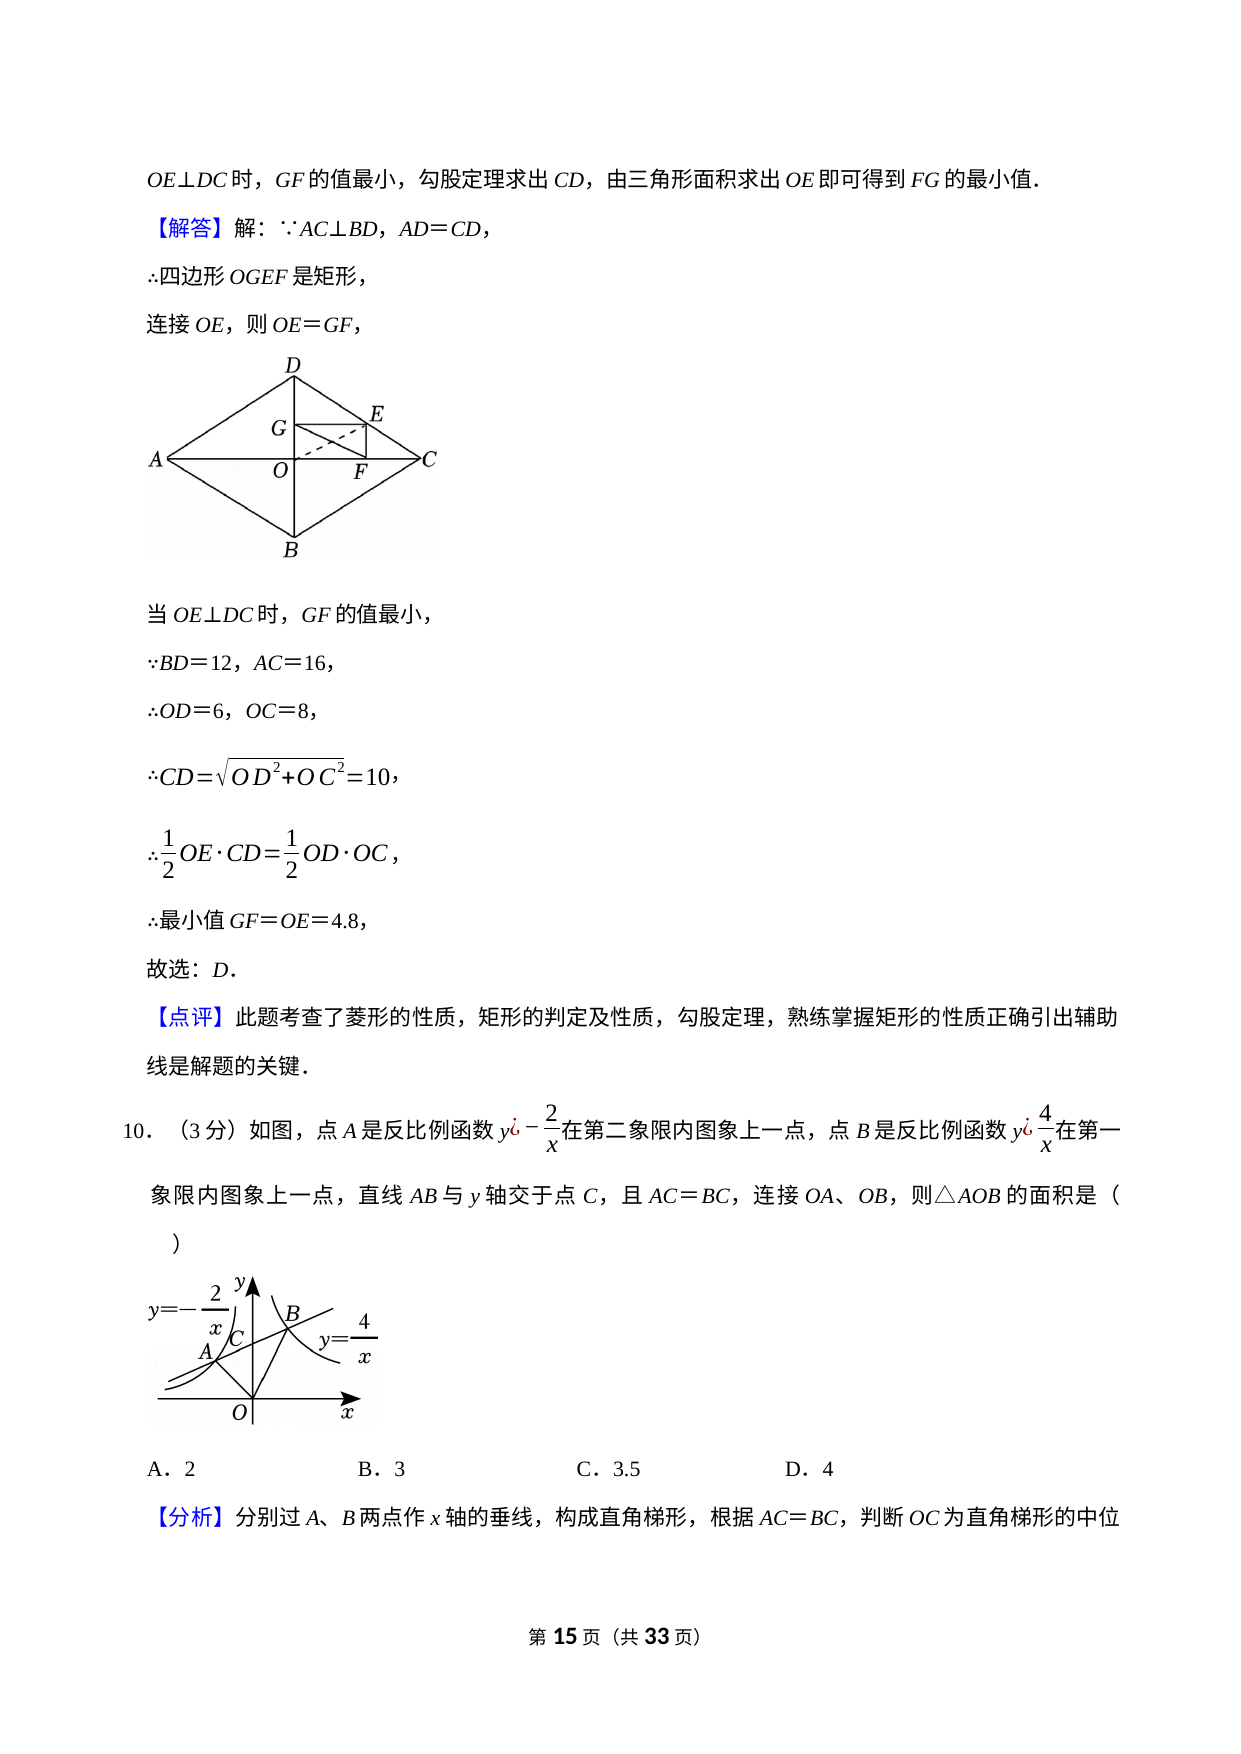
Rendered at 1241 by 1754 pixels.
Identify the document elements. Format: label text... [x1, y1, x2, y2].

text ∴， [147, 741, 1122, 806]
text 当OE⊥DC时，GF的值最小， [147, 596, 1122, 629]
text A．2 B．3 C．3.5 D．4 [118, 1451, 1122, 1483]
text ∴， [147, 822, 1122, 887]
text 【点评】此题考查了菱形的性质，矩形的判定及性质，勾股定理，熟练掌握矩形的性质正确引出辅助线是解题的关键． [147, 999, 1122, 1081]
text 连接OE，则OE＝GF， [147, 307, 1122, 339]
picture [146, 1275, 379, 1426]
text 【解答】解：∵AC⊥BD，AD＝CD， [147, 210, 1122, 243]
text 故选：D． [147, 951, 1122, 984]
text ∴四边形OGEF是矩形， [147, 259, 1122, 291]
text 10．（3分）如图，点A是反比例函数y在第二象限内图象上一点，点B是反比例函数y在第一象限内图象上一点，直线AB与y轴交于点C，且AC＝BC，连接OA、OB，则△AOB的面积是（ ） [122, 1097, 1122, 1259]
text ∴OD＝6，OC＝8， [147, 693, 1122, 725]
text ∴最小值GF＝OE＝4.8， [147, 903, 1122, 935]
text ∵BD＝12，AC＝16， [147, 644, 1122, 677]
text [147, 1499, 1122, 1532]
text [147, 162, 1122, 194]
picture [146, 355, 438, 559]
